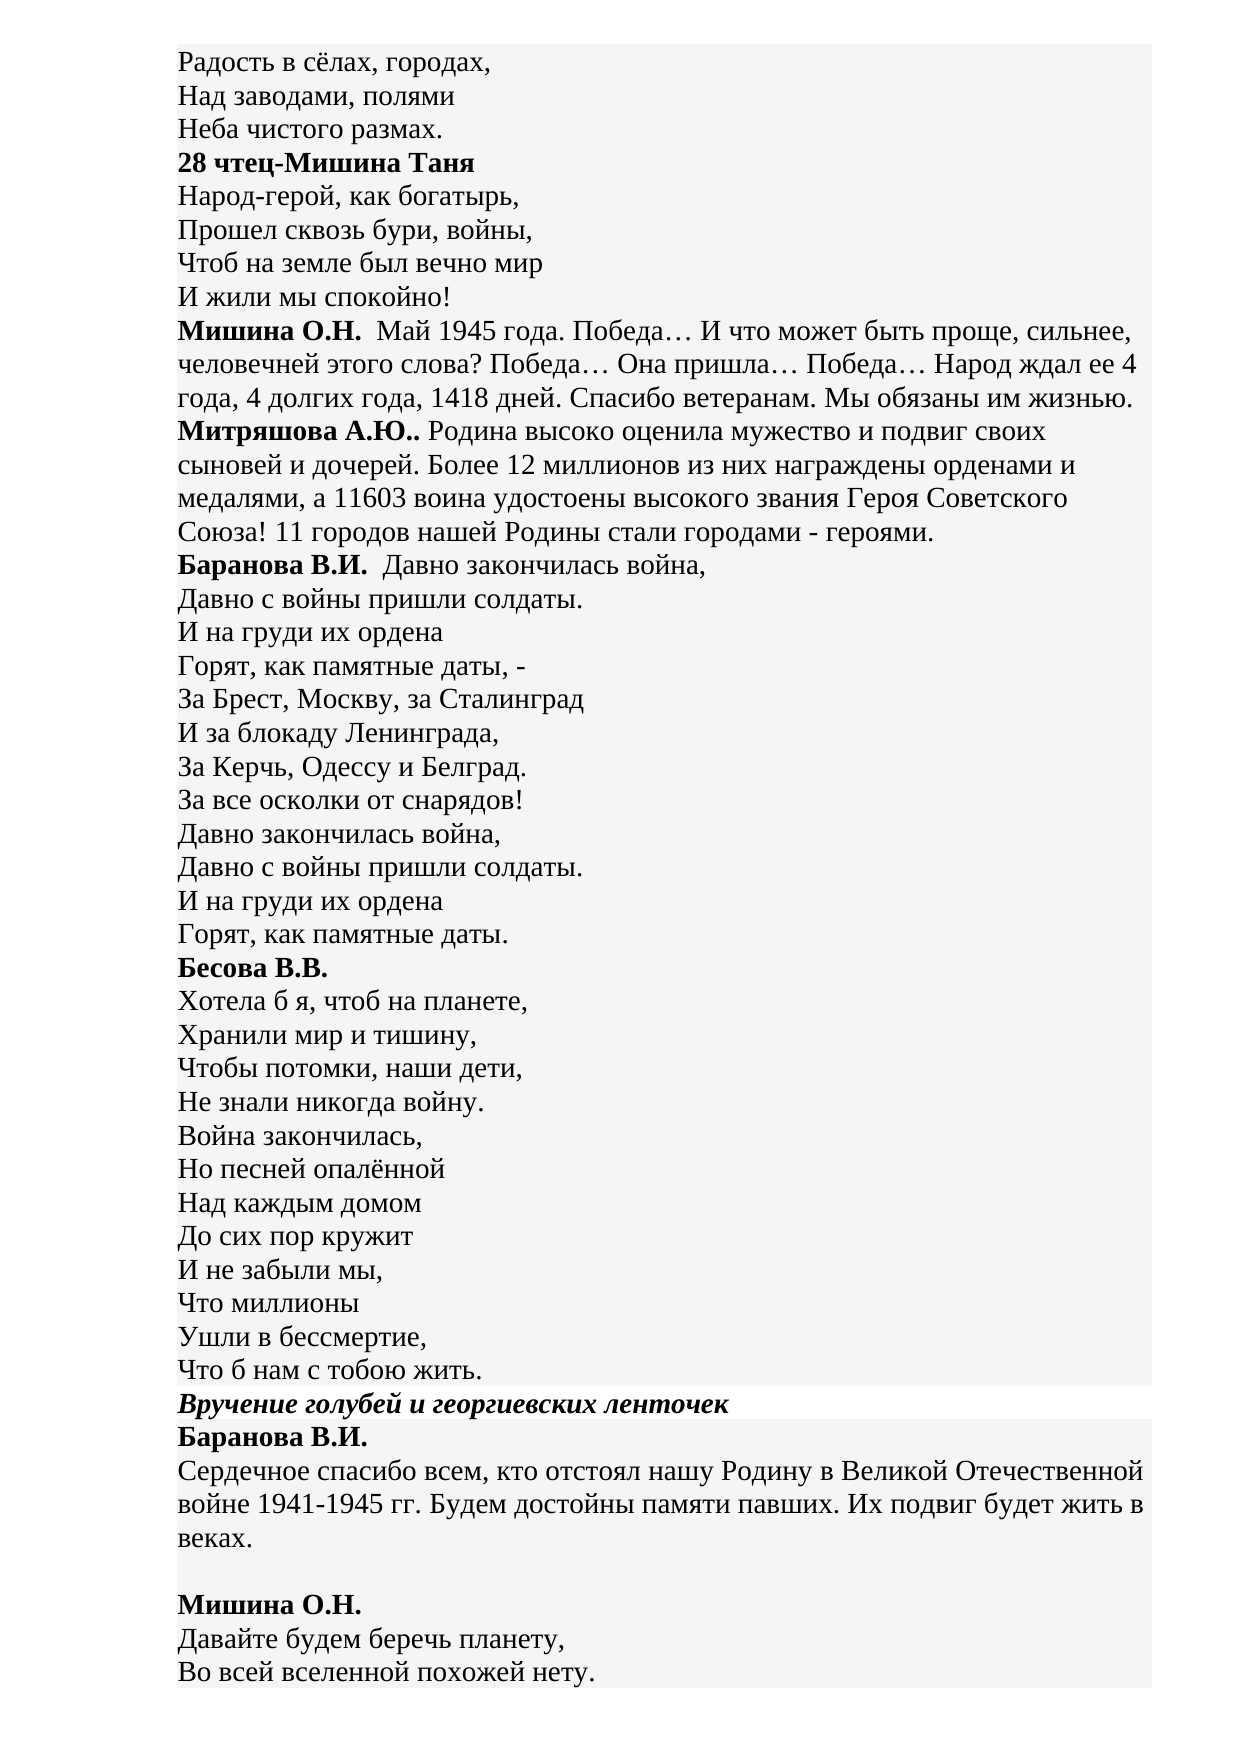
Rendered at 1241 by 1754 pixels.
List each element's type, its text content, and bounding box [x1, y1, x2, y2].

text Чтобы потомки, наши дети, [177, 1051, 1152, 1084]
text Народ-герой, как богатырь, [177, 178, 1152, 212]
text Баранова В.И. [177, 1419, 1152, 1453]
text Митряшова А.Ю.. Родина высоко оценила мужество и подвиг своих сыновей и дочерей. Более 12 миллионов из них награждены орденами и медалями, а 11603 воина удостоены высокого звания Героя Советского Союза! 11 городов нашей Родины стали городами - героями. [177, 413, 1152, 547]
text Баранова В.И. Давно закончилась война, [177, 547, 1152, 581]
text И не забыли мы, [177, 1252, 1152, 1285]
text Над каждым домом [177, 1185, 1152, 1218]
text Сердечное спасибо всем, кто отстоял нашу Родину в Великой Отечественной войне 1941-1945 гг. Будем достойны памяти павших. Их подвиг будет жить в веках. [177, 1453, 1152, 1554]
text Что миллионы [177, 1285, 1152, 1319]
text Радость в сёлах, городах, [177, 44, 1152, 78]
text Давно с войны пришли солдаты. [177, 581, 1152, 614]
text Над заводами, полями [177, 78, 1152, 111]
text Горят, как памятные даты, - [177, 648, 1152, 682]
text Ушли в бессмертие, [177, 1319, 1152, 1352]
text Неба чистого размах. [177, 111, 1152, 145]
text Прошел сквозь бури, войны, [177, 212, 1152, 246]
text Не знали никогда войну. [177, 1084, 1152, 1118]
text Мишина О.Н. Май 1945 года. Победа… И что может быть проще, сильнее, человечней этого слова? Победа… Она пришла… Победа… Народ ждал ее 4 года, 4 долгих года, 1418 дней. Спасибо ветеранам. Мы обязаны им жизнью. [177, 313, 1152, 413]
text Бесова В.В. [177, 950, 1152, 983]
text И жили мы спокойно! [177, 279, 1152, 313]
text Горят, как памятные даты. [177, 916, 1152, 950]
text За Керчь, Одессу и Белград. [177, 749, 1152, 782]
text Хранили мир и тишину, [177, 1017, 1152, 1051]
text За Брест, Москву, за Сталинград [177, 682, 1152, 715]
text Хотела б я, чтоб на планете, [177, 983, 1152, 1017]
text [177, 1587, 1152, 1688]
text Но песней опалённой [177, 1151, 1152, 1185]
text Вручение голубей и георгиевских ленточек [177, 1386, 1152, 1419]
text За все осколки от снарядов! [177, 782, 1152, 816]
text И на груди их ордена [177, 614, 1152, 648]
text И за блокаду Ленинграда, [177, 715, 1152, 749]
text Давно закончилась война, [177, 816, 1152, 849]
text Война закончилась, [177, 1118, 1152, 1151]
text 28 чтец-Мишина Таня [177, 145, 1152, 178]
text Давно с войны пришли солдаты. [177, 849, 1152, 883]
text И на груди их ордена [177, 883, 1152, 916]
text Чтоб на земле был вечно мир [177, 246, 1152, 279]
text Что б нам с тобою жить. [177, 1352, 1152, 1386]
text До сих пор кружит [177, 1218, 1152, 1252]
